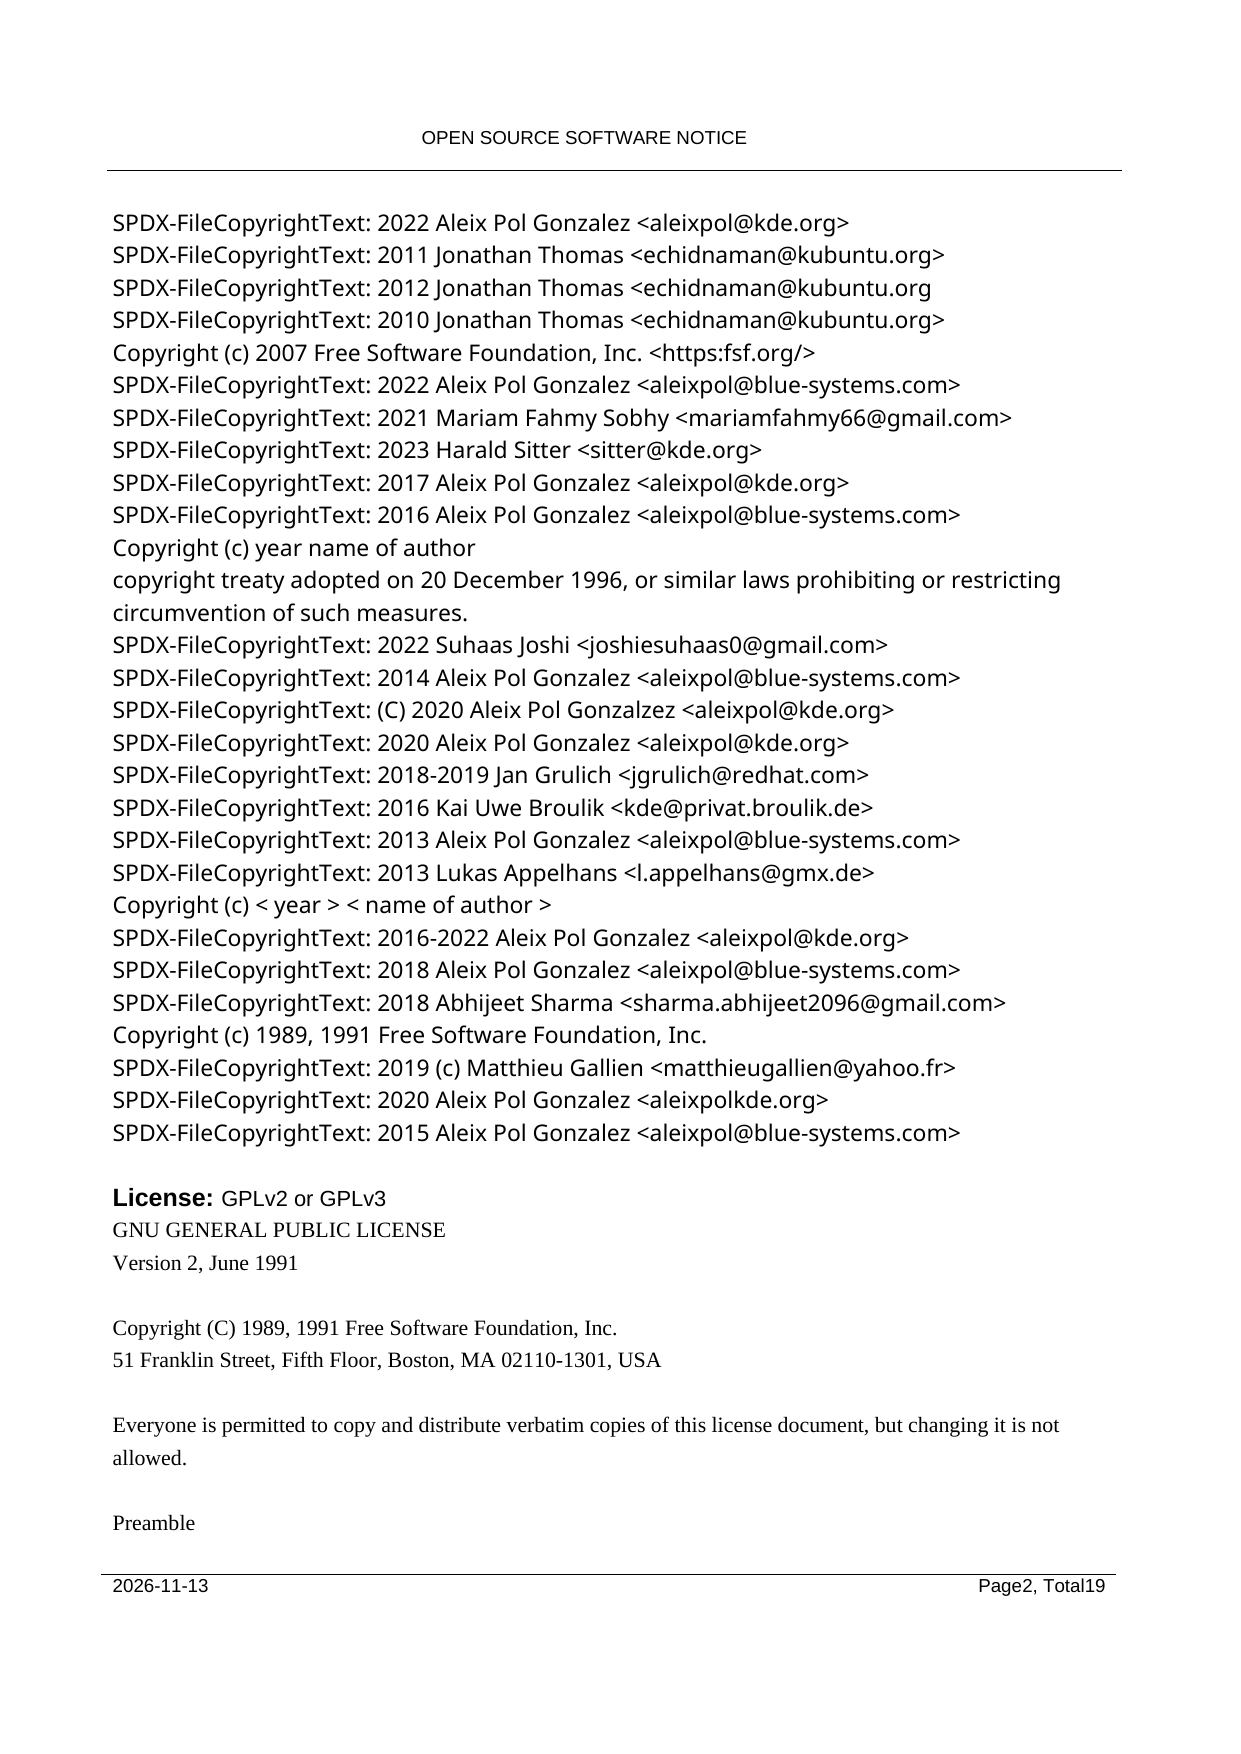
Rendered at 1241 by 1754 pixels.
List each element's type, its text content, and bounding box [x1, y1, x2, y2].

text License: GPLv2 or GPLv3 [112, 1181, 1128, 1214]
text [112, 206, 1128, 1181]
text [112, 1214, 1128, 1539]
